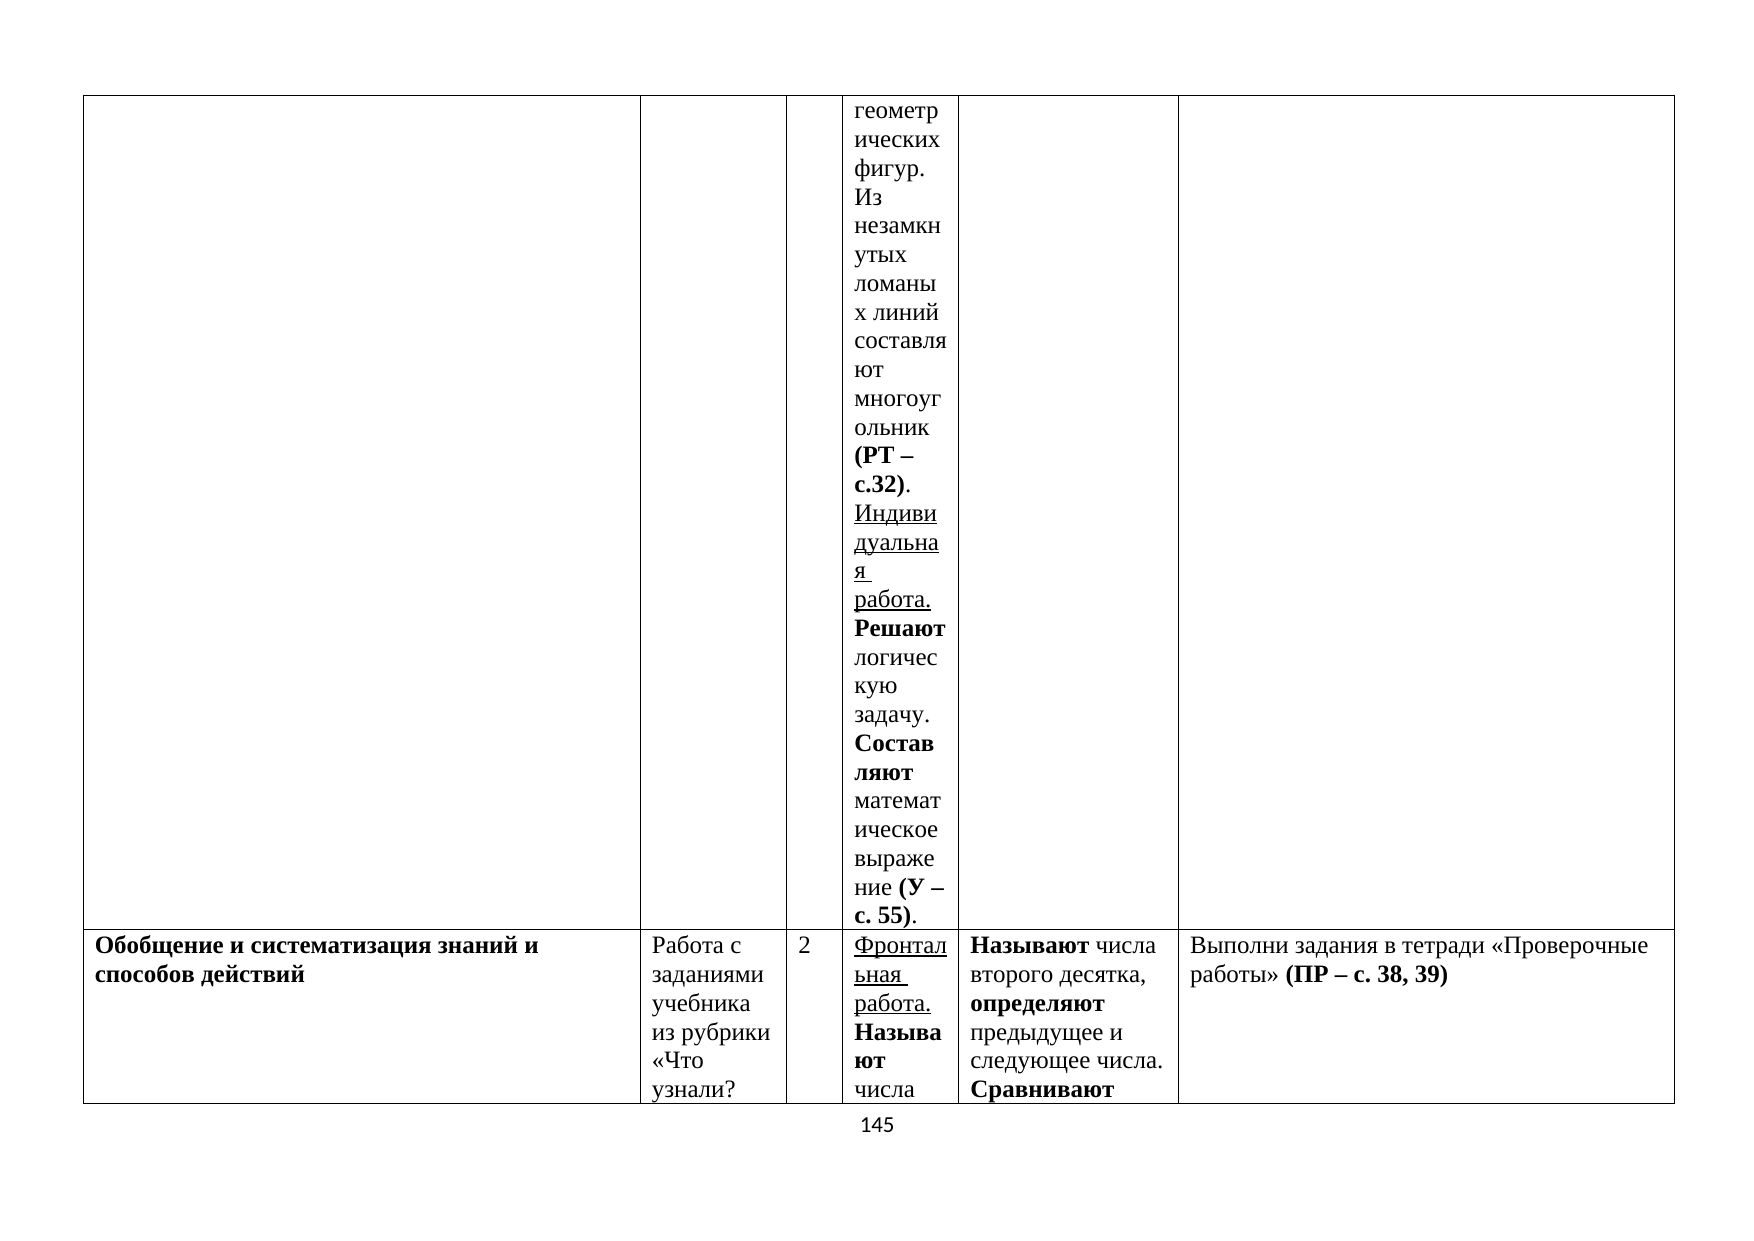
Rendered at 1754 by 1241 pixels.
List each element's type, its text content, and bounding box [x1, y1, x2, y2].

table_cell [84, 96, 640, 929]
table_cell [959, 96, 1178, 929]
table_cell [84, 930, 640, 1103]
table_cell 1 [787, 96, 842, 929]
table_cell 2 [787, 930, 842, 1103]
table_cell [959, 930, 1178, 1103]
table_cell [641, 930, 786, 1103]
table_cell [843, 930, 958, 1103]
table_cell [1179, 96, 1674, 929]
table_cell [843, 96, 958, 929]
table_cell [641, 96, 786, 929]
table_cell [1179, 930, 1674, 1103]
